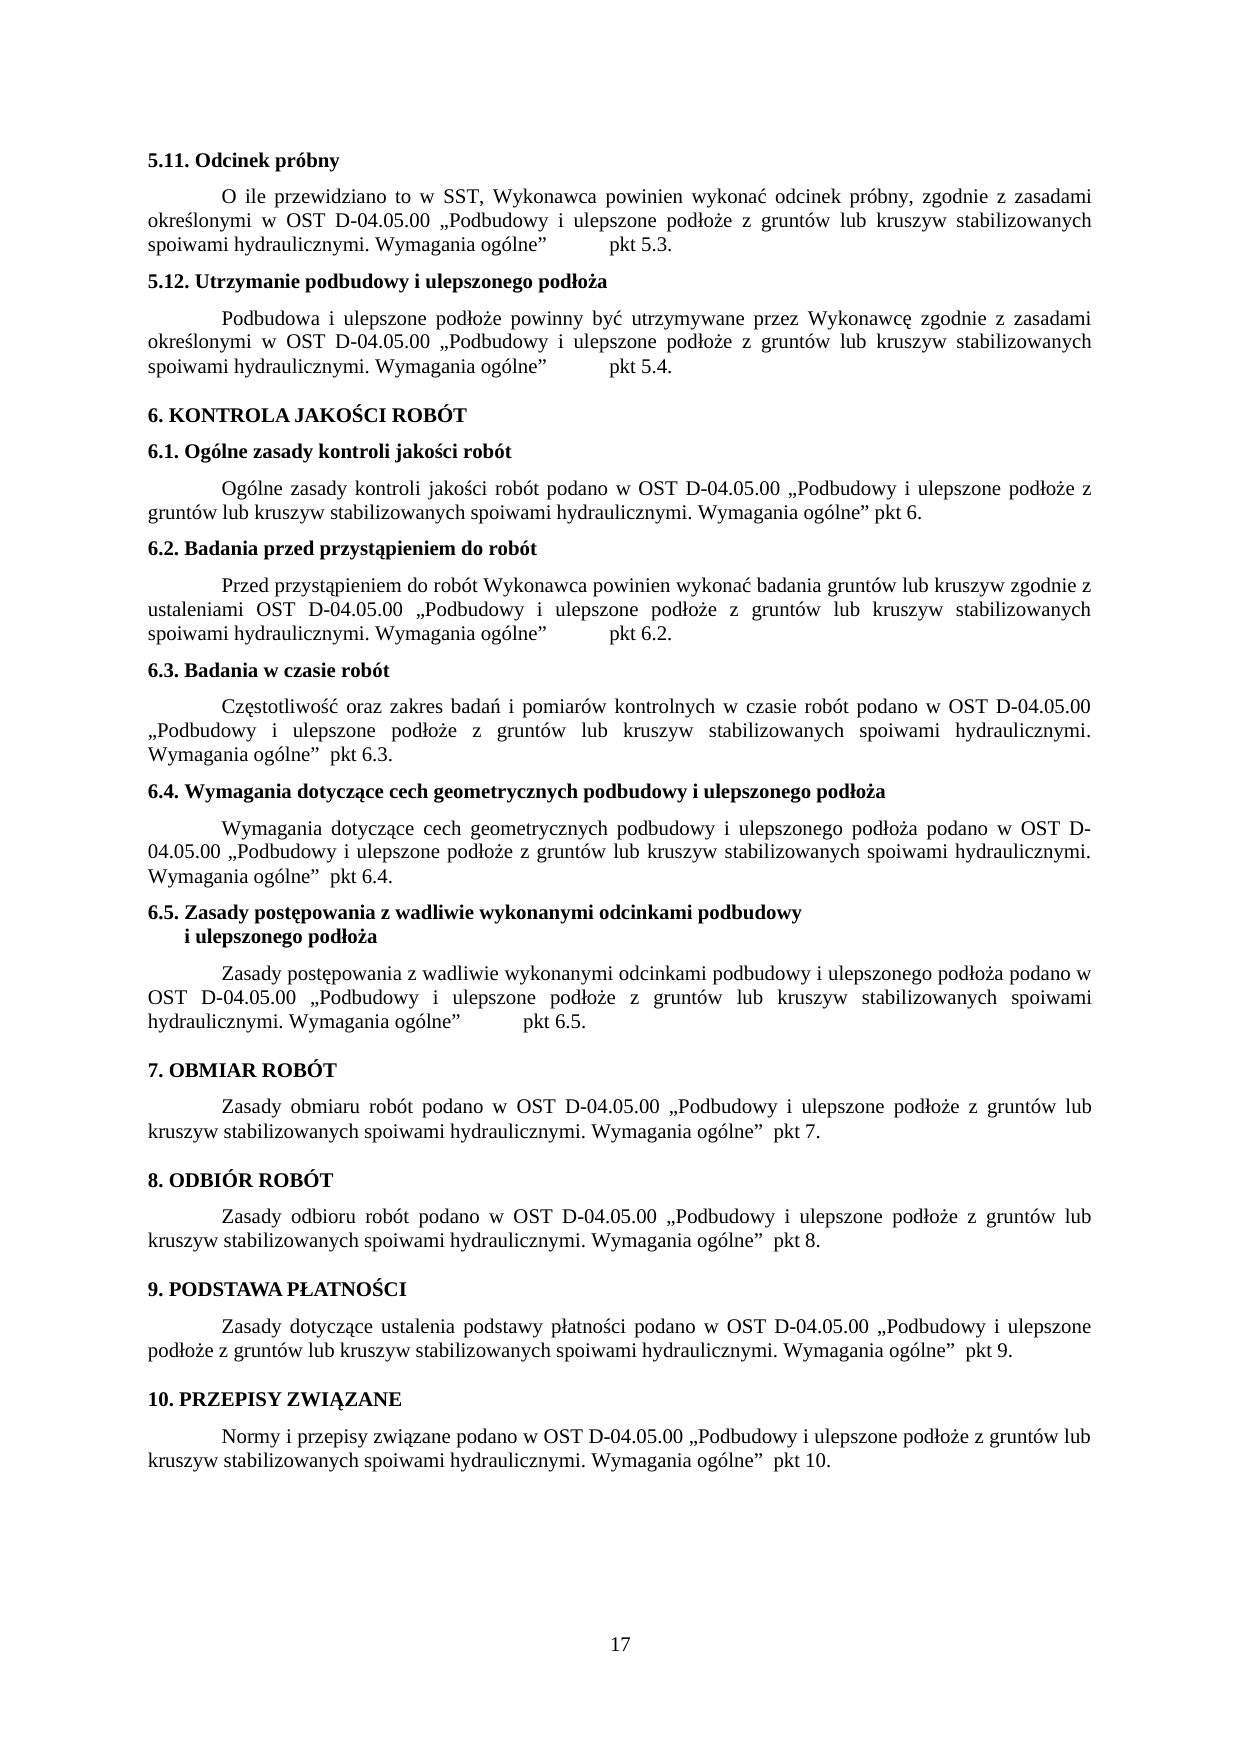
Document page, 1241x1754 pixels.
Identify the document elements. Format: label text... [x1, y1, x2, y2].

subtitle 6. kontrola jakości robót [148, 403, 1093, 427]
text Podbudowa i ulepszone podłoże powinny być utrzymywane przez Wykonawcę zgodnie z zasadami określonymi w OST D-04.05.00 „Podbudowy i ulepszone podłoże z gruntów lub kruszyw stabilizowanych spoiwami hydraulicznymi. Wymagania ogólne” pkt 5.4. [148, 305, 1093, 378]
text O ile przewidziano to w SST, Wykonawca powinien wykonać odcinek próbny, zgodnie z zasadami określonymi w OST D-04.05.00 „Podbudowy i ulepszone podłoże z gruntów lub kruszyw stabilizowanych spoiwami hydraulicznymi. Wymagania ogólne” pkt 5.3. [148, 184, 1093, 256]
subtitle 10. przepisy związane [148, 1387, 1093, 1411]
subtitle 6.4. Wymagania dotyczące cech geometrycznych podbudowy i ulepszonego podłoża [148, 779, 1093, 803]
text Wymagania dotyczące cech geometrycznych podbudowy i ulepszonego podłoża podano w OST D-04.05.00 „Podbudowy i ulepszone podłoże z gruntów lub kruszyw stabilizowanych spoiwami hydraulicznymi. Wymagania ogólne” pkt 6.4. [148, 815, 1093, 888]
subtitle 5.12. Utrzymanie podbudowy i ulepszonego podłoża [148, 269, 1093, 293]
subtitle 5.11. Odcinek próbny [148, 148, 1093, 172]
text Zasady postępowania z wadliwie wykonanymi odcinkami podbudowy i ulepszonego podłoża podano w OST D-04.05.00 „Podbudowy i ulepszone podłoże z gruntów lub kruszyw stabilizowanych spoiwami hydraulicznymi. Wymagania ogólne” pkt 6.5. [148, 961, 1093, 1033]
text Normy i przepisy związane podano w OST D-04.05.00 „Podbudowy i ulepszone podłoże z gruntów lub kruszyw stabilizowanych spoiwami hydraulicznymi. Wymagania ogólne” pkt 10. [148, 1423, 1093, 1472]
subtitle 6.5. Zasady postępowania z wadliwie wykonanymi odcinkami podbudowy [148, 900, 1093, 924]
text Zasady obmiaru robót podano w OST D-04.05.00 „Podbudowy i ulepszone podłoże z gruntów lub kruszyw stabilizowanych spoiwami hydraulicznymi. Wymagania ogólne” pkt 7. [148, 1094, 1093, 1143]
subtitle 6.1. Ogólne zasady kontroli jakości robót [148, 439, 1093, 463]
subtitle 6.2. Badania przed przystąpieniem do robót [148, 536, 1093, 560]
subtitle 7. obmiar robót [148, 1058, 1093, 1082]
text i ulepszonego podłoża [148, 924, 1093, 948]
subtitle 6.3. Badania w czasie robót [148, 658, 1093, 682]
text Zasady dotyczące ustalenia podstawy płatności podano w OST D-04.05.00 „Podbudowy i ulepszone podłoże z gruntów lub kruszyw stabilizowanych spoiwami hydraulicznymi. Wymagania ogólne” pkt 9. [148, 1314, 1093, 1362]
text Przed przystąpieniem do robót Wykonawca powinien wykonać badania gruntów lub kruszyw zgodnie z ustaleniami OST D-04.05.00 „Podbudowy i ulepszone podłoże z gruntów lub kruszyw stabilizowanych spoiwami hydraulicznymi. Wymagania ogólne” pkt 6.2. [148, 573, 1093, 645]
subtitle 8. odbiór robót [148, 1168, 1093, 1192]
text Częstotliwość oraz zakres badań i pomiarów kontrolnych w czasie robót podano w OST D-04.05.00 „Podbudowy i ulepszone podłoże z gruntów lub kruszyw stabilizowanych spoiwami hydraulicznymi. Wymagania ogólne” pkt 6.3. [148, 694, 1093, 766]
text Ogólne zasady kontroli jakości robót podano w OST D-04.05.00 „Podbudowy i ulepszone podłoże z gruntów lub kruszyw stabilizowanych spoiwami hydraulicznymi. Wymagania ogólne” pkt 6. [148, 476, 1093, 524]
text Zasady odbioru robót podano w OST D-04.05.00 „Podbudowy i ulepszone podłoże z gruntów lub kruszyw stabilizowanych spoiwami hydraulicznymi. Wymagania ogólne” pkt 8. [148, 1204, 1093, 1252]
subtitle 9. podstawa płatności [148, 1277, 1093, 1301]
